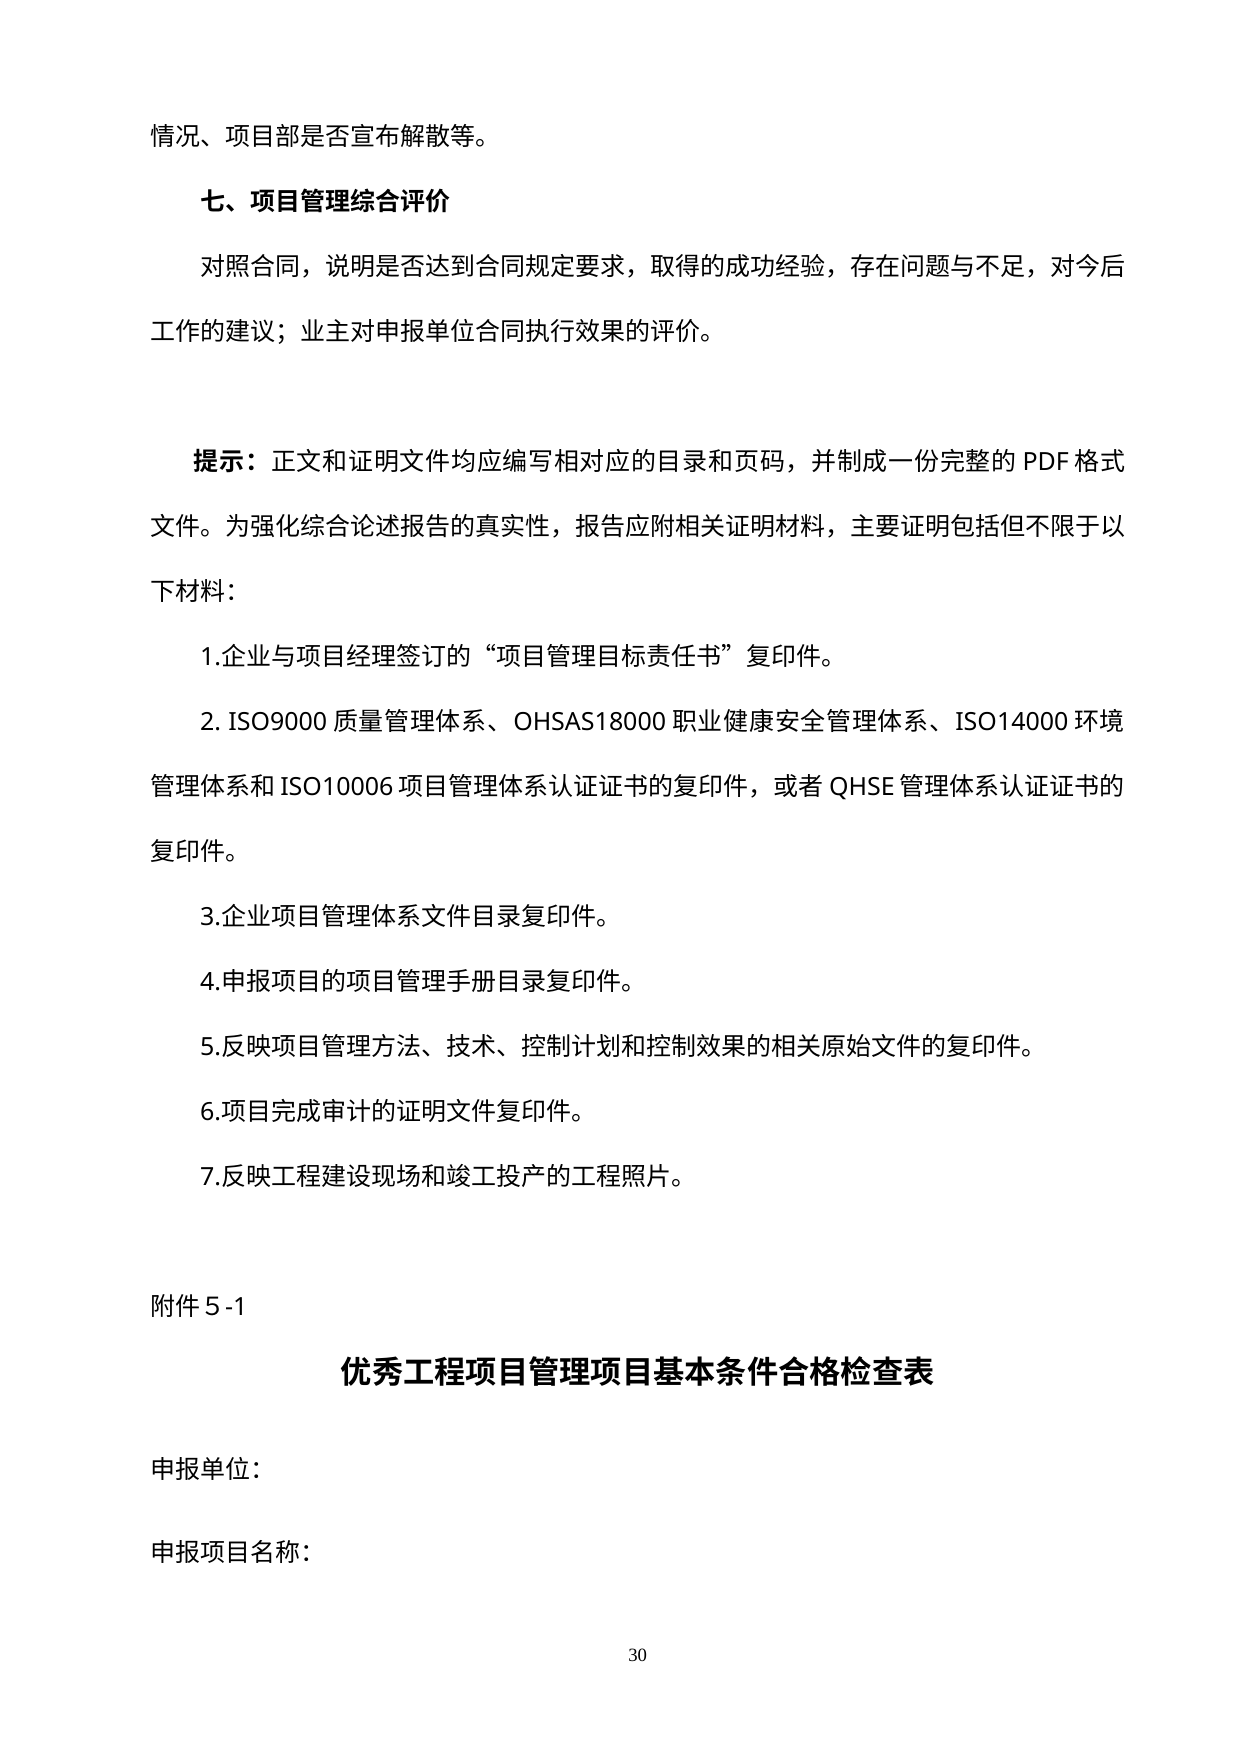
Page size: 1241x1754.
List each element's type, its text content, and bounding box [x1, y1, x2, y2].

text 七、项目管理综合评价 [150, 167, 1125, 232]
text 4.申报项目的项目管理手册目录复印件。 [150, 947, 1125, 1012]
text 3.企业项目管理体系文件目录复印件。 [150, 882, 1125, 947]
text 优秀工程项目管理项目基本条件合格检查表 [150, 1337, 1125, 1402]
text 2. ISO9000质量管理体系、OHSAS18000职业健康安全管理体系、ISO14000环境管理体系和ISO10006项目管理体系认证证书的复印件，或者QHSE管理体系认证证书的复印件。 [150, 687, 1125, 882]
text 提示：正文和证明文件均应编写相对应的目录和页码，并制成一份完整的PDF格式文件。为强化综合论述报告的真实性，报告应附相关证明材料，主要证明包括但不限于以下材料： [150, 427, 1125, 622]
text 申报项目名称： [150, 1518, 1125, 1583]
text 附件５-1 [150, 1272, 1125, 1337]
text 5.反映项目管理方法、技术、控制计划和控制效果的相关原始文件的复印件。 [150, 1012, 1125, 1077]
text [150, 102, 1125, 167]
text 6.项目完成审计的证明文件复印件。 [150, 1077, 1125, 1142]
text 7.反映工程建设现场和竣工投产的工程照片。 [150, 1142, 1125, 1207]
text 对照合同，说明是否达到合同规定要求，取得的成功经验，存在问题与不足，对今后工作的建议；业主对申报单位合同执行效果的评价。 [150, 232, 1125, 362]
text 申报单位： [150, 1435, 1125, 1500]
text 1.企业与项目经理签订的“项目管理目标责任书”复印件。 [150, 622, 1125, 687]
